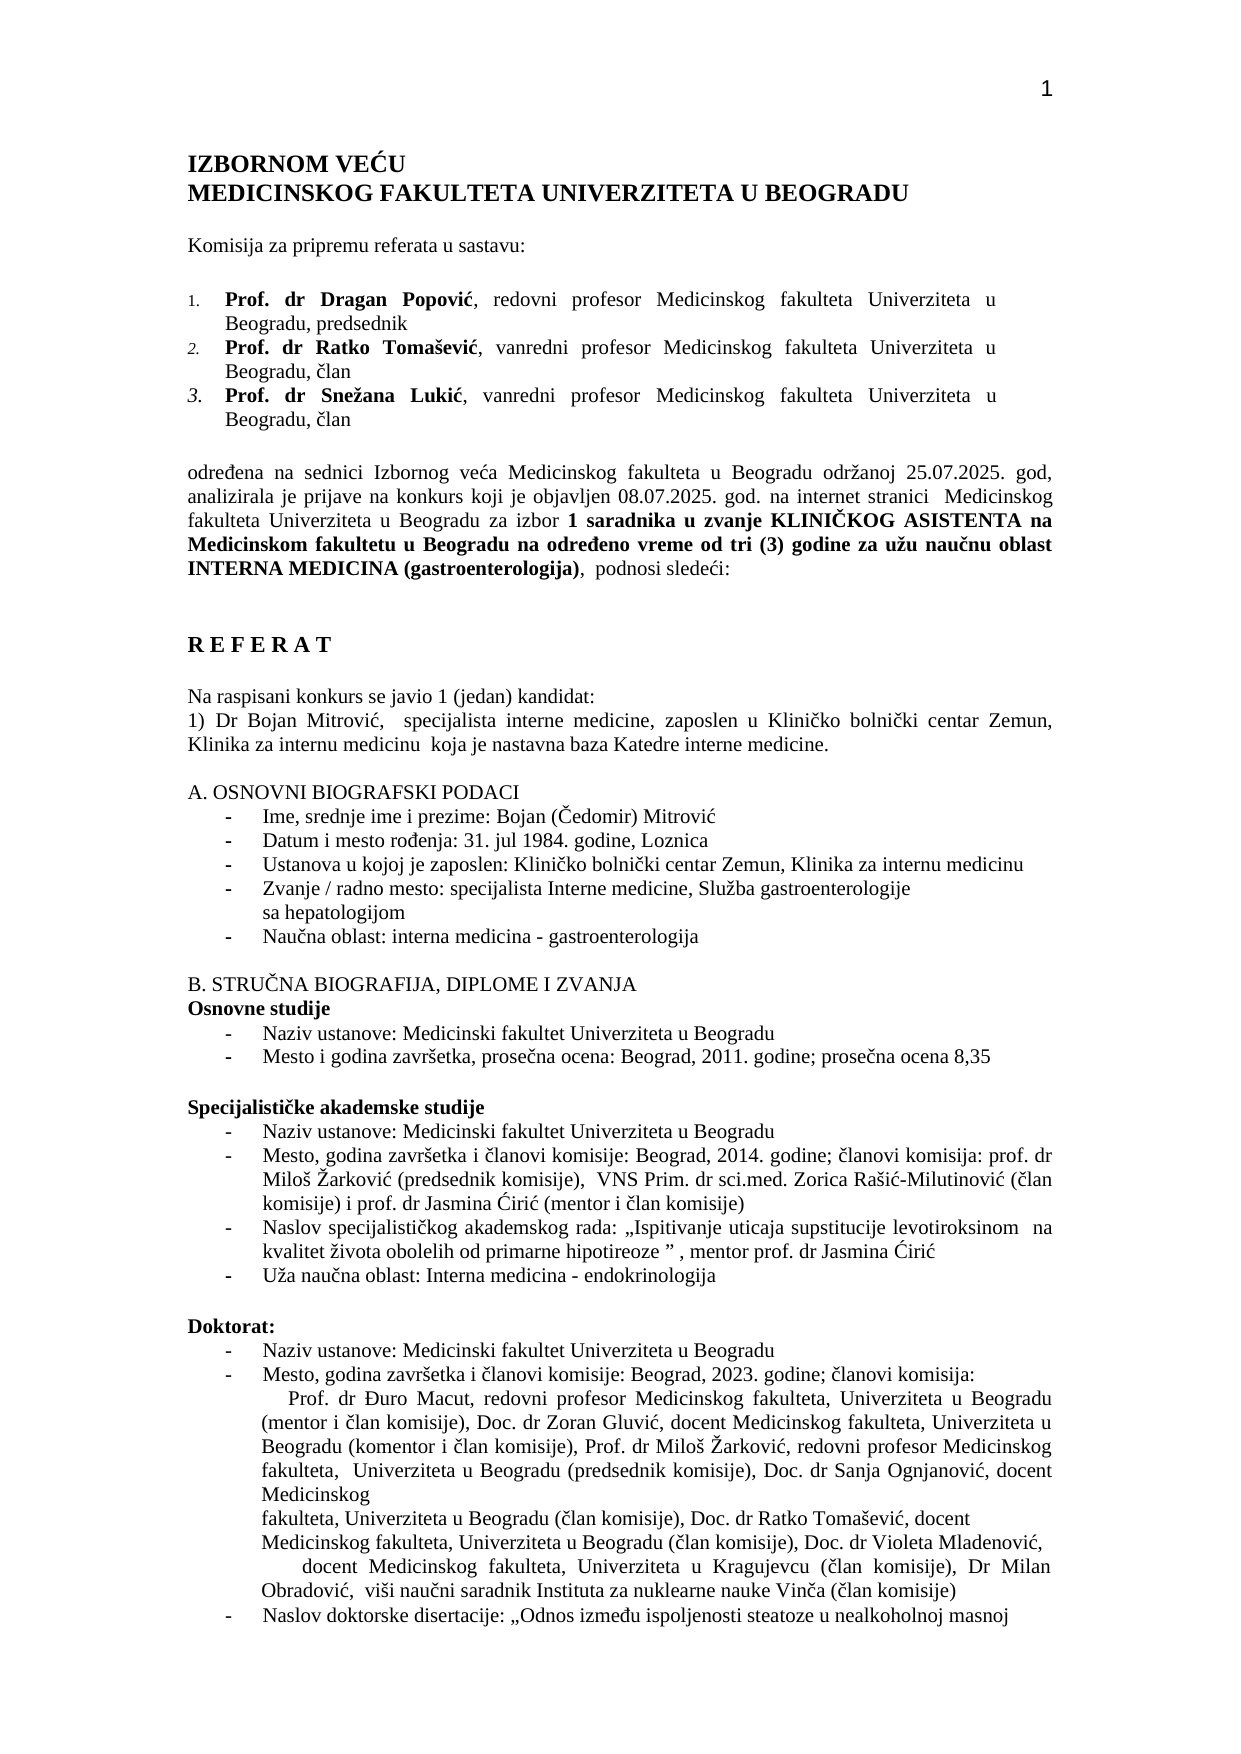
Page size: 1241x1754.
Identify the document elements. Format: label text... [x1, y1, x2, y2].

text određena na sednici Izbornog veća Medicinskog fakulteta u Beogradu održanoj 25.07.2025. god, analizirala je prijave na konkurs koji je objavljen 08.07.2025. god. na internet stranici Medicinskog fakulteta Univerziteta u Beogradu za izbor 1 saradnika u zvanje KLINIČKOG ASISTENTA na Medicinskom fakultetu u Beogradu na određeno vreme od tri (3) godine za užu naučnu oblast INTERNA MEDICINA (gastroenterologija), podnosi sledeći: [187, 460, 1053, 580]
list Naučna oblast: interna medicina - gastroenterologija [225, 924, 1053, 948]
text sa hepatologijom [262, 900, 1053, 924]
text - Naslov doktorske disertacije: „Odnos između ispoljenosti steatoze u nealkoholnoj masnoj [187, 1602, 1053, 1627]
list Ustanova u kojoj je zaposlen: Kliničko bolnički centar Zemun, Klinika za internu medicinu [225, 852, 1053, 876]
list Ime, srednje ime i prezime: Bojan (Čedomir) Mitrović [225, 804, 1053, 828]
list Mesto, godina završetka i članovi komisije: Beograd, 2014. godine; članovi komisija: prof. dr Miloš Žarković (predsednik komisije), VNS Prim. dr sci.med. Zorica Rašić-Milutinović (član komisije) i prof. dr Jasmina Ćirić (mentor i član komisije) [225, 1143, 1053, 1215]
text Prof. dr Đuro Macut, redovni profesor Medicinskog fakulteta, Univerziteta u Beogradu (mentor i član komisije), Doc. dr Zoran Gluvić, docent Medicinskog fakulteta, Univerziteta u Beogradu (komentor i član komisije), Prof. dr Miloš Žarković, redovni profesor Medicinskog fakulteta, Univerziteta u Beogradu (predsednik komisije), Doc. dr Sanja Ognjanović, docent Medicinskog [225, 1386, 1053, 1506]
text R E F E R A T [187, 631, 1053, 657]
text Na raspisani konkurs se javio 1 (jedan) kandidat: [187, 683, 1053, 708]
text docent Medicinskog fakulteta, Univerziteta u Kragujevcu (član komisije), Dr Milan Obradović, viši naučni saradnik Institutа za nuklearne nauke Vinča (član komisije) [225, 1554, 1053, 1602]
text A. OSNOVNI BIOGRAFSKI PODACI [187, 780, 1053, 804]
text fakulteta, Univerziteta u Beogradu (član komisije), Doc. dr Ratko Tomašević, docent [187, 1506, 1053, 1530]
list Zvanje / radno mesto: specijalista Interne medicine, Služba gastroenterologije [225, 876, 1053, 900]
list Prof. dr Dragan Popović, redovni profesor Medicinskog fakulteta Univerziteta u Beogradu, predsednik [187, 287, 997, 335]
list Naziv ustanove: Medicinski fakultet Univerziteta u Beogradu [225, 1119, 1053, 1143]
list Naslov specijalističkog akademskog rada: „Ispitivanje uticaja supstitucije levotiroksinom na kvalitet života obolelih od primarne hipotireoze ” , mentor prof. dr Jasmina Ćirić [225, 1215, 1053, 1263]
text MEDICINSKOG FAKULTETA UNIVERZITETA U BEOGRADU [187, 178, 1053, 207]
list Mesto i godina završetka, prosečna ocena: Beograd, 2011. godine; prosečna ocena 8,35 [225, 1044, 1053, 1068]
list Prof. dr Snežana Lukić, vanredni profesor Medicinskog fakulteta Univerziteta u Beogradu, član [187, 383, 997, 431]
text Komisija za pripremu referata u sastavu: [187, 233, 1053, 257]
list Prof. dr Ratko Tomašević, vanredni profesor Medicinskog fakulteta Univerziteta u Beogradu, član [187, 335, 997, 383]
text IZBORNOM VEĆU [187, 149, 1053, 178]
text B. STRUČNA BIOGRAFIJA, DIPLOME I ZVANJA [187, 972, 1053, 996]
text Doktorat: [187, 1314, 1053, 1338]
text - Mesto, godina završetka i članovi komisije: Beograd, 2023. godine; članovi komisija: [187, 1362, 1053, 1386]
text Specijalističke akademske studije [187, 1095, 1053, 1119]
text Medicinskog fakulteta, Univerziteta u Beogradu (član komisije), Doc. dr Violeta Mladenović, [187, 1530, 1053, 1554]
list Naziv ustanove: Medicinski fakultet Univerziteta u Beogradu [225, 1338, 1053, 1362]
text Osnovne studije [187, 996, 1053, 1020]
list Dr Bojan Mitrović, specijalista interne medicine, zaposlen u Kliničko bolnički centar Zemun, Klinika za internu medicinu koja je nastavna baza Katedre interne medicine. [187, 708, 1053, 756]
list Naziv ustanove: Medicinski fakultet Univerziteta u Beogradu [225, 1020, 1053, 1044]
list Datum i mesto rođenja: 31. jul 1984. godine, Loznica [225, 828, 1053, 852]
list Uža naučna oblast: Interna medicina - endokrinologija [225, 1263, 1053, 1287]
